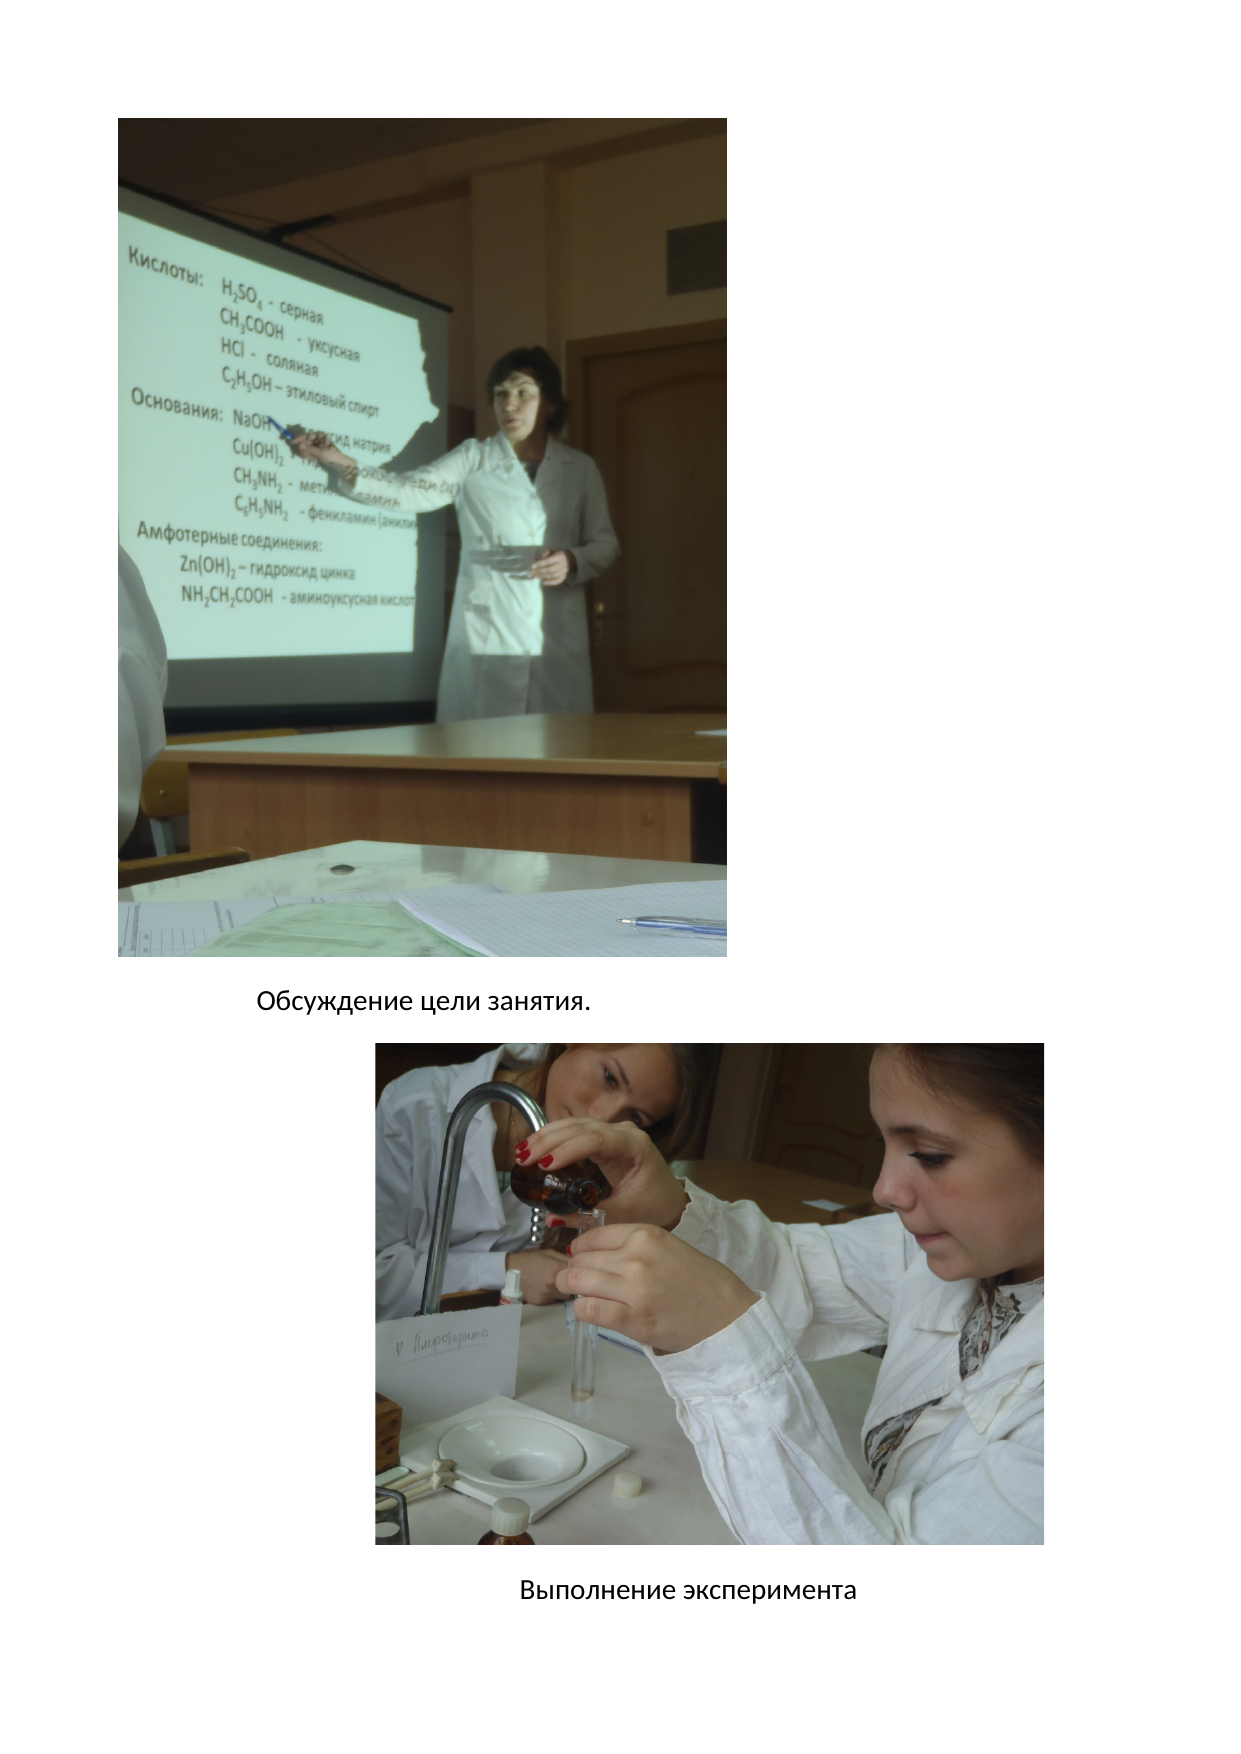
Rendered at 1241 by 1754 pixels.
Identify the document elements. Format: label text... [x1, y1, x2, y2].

text Обсуждение цели занятия. [118, 982, 1152, 1017]
text Выполнение эксперимента [118, 1571, 1152, 1607]
picture [375, 1043, 1045, 1545]
picture [118, 118, 727, 957]
